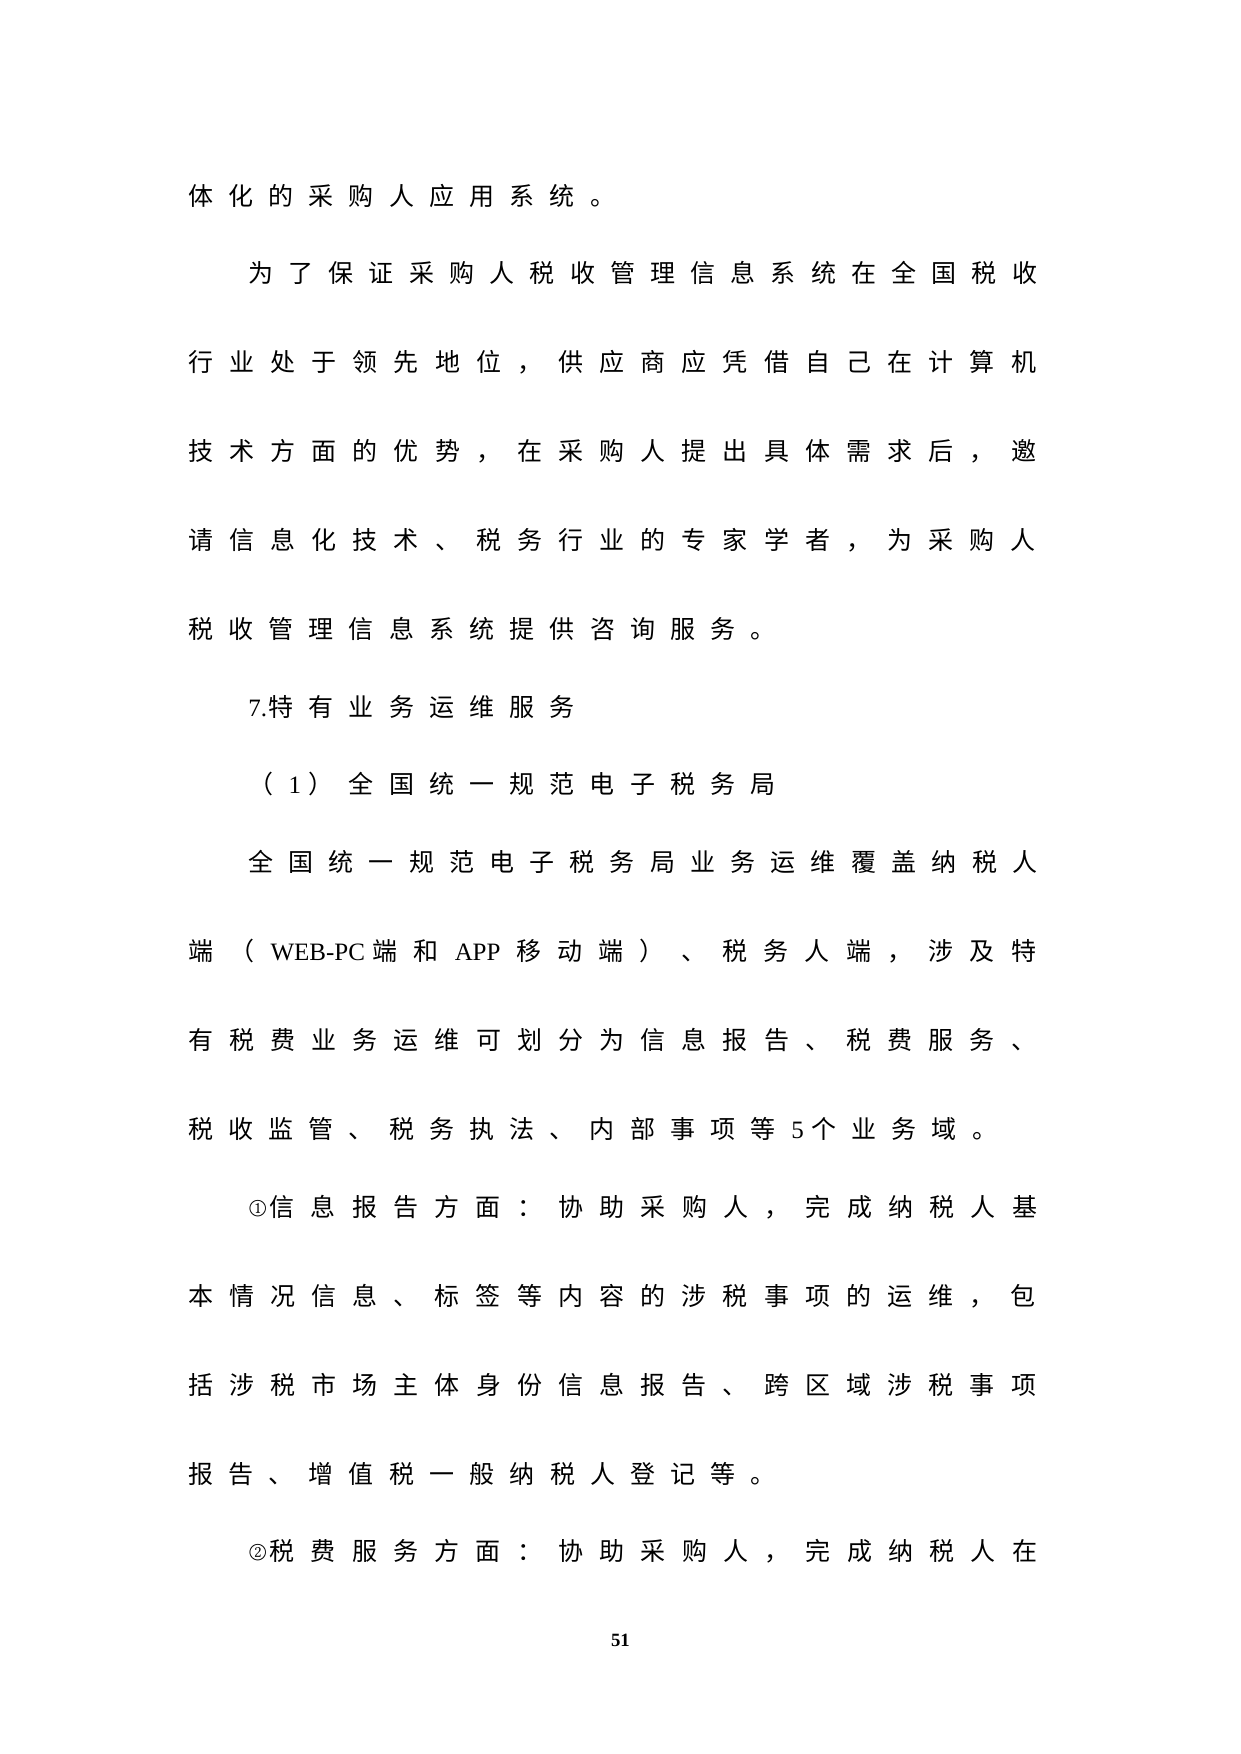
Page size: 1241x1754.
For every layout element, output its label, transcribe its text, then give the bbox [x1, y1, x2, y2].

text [188, 1520, 1052, 1579]
text 全国统一规范电子税务局业务运维覆盖纳税人端（WEB-PC端和APP移动端）、税务人端，涉及特有税费业务运维可划分为信息报告、税费服务、税收监管、税务执法、内部事项等5个业务域。 [188, 831, 1052, 1157]
text ①信息报告方面：协助采购人，完成纳税人基本情况信息、标签等内容的涉税事项的运维，包括涉税市场主体身份信息报告、跨区域涉税事项报告、增值税一般纳税人登记等。 [188, 1175, 1052, 1502]
text （1）全国统一规范电子税务局 [188, 753, 1052, 813]
text 为了保证采购人税收管理信息系统在全国税收行业处于领先地位，供应商应凭借自己在计算机技术方面的优势，在采购人提出具体需求后，邀请信息化技术、税务行业的专家学者，为采购人税收管理信息系统提供咨询服务。 [188, 242, 1052, 658]
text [188, 164, 1052, 224]
text 7.特有业务运维服务 [188, 676, 1052, 735]
